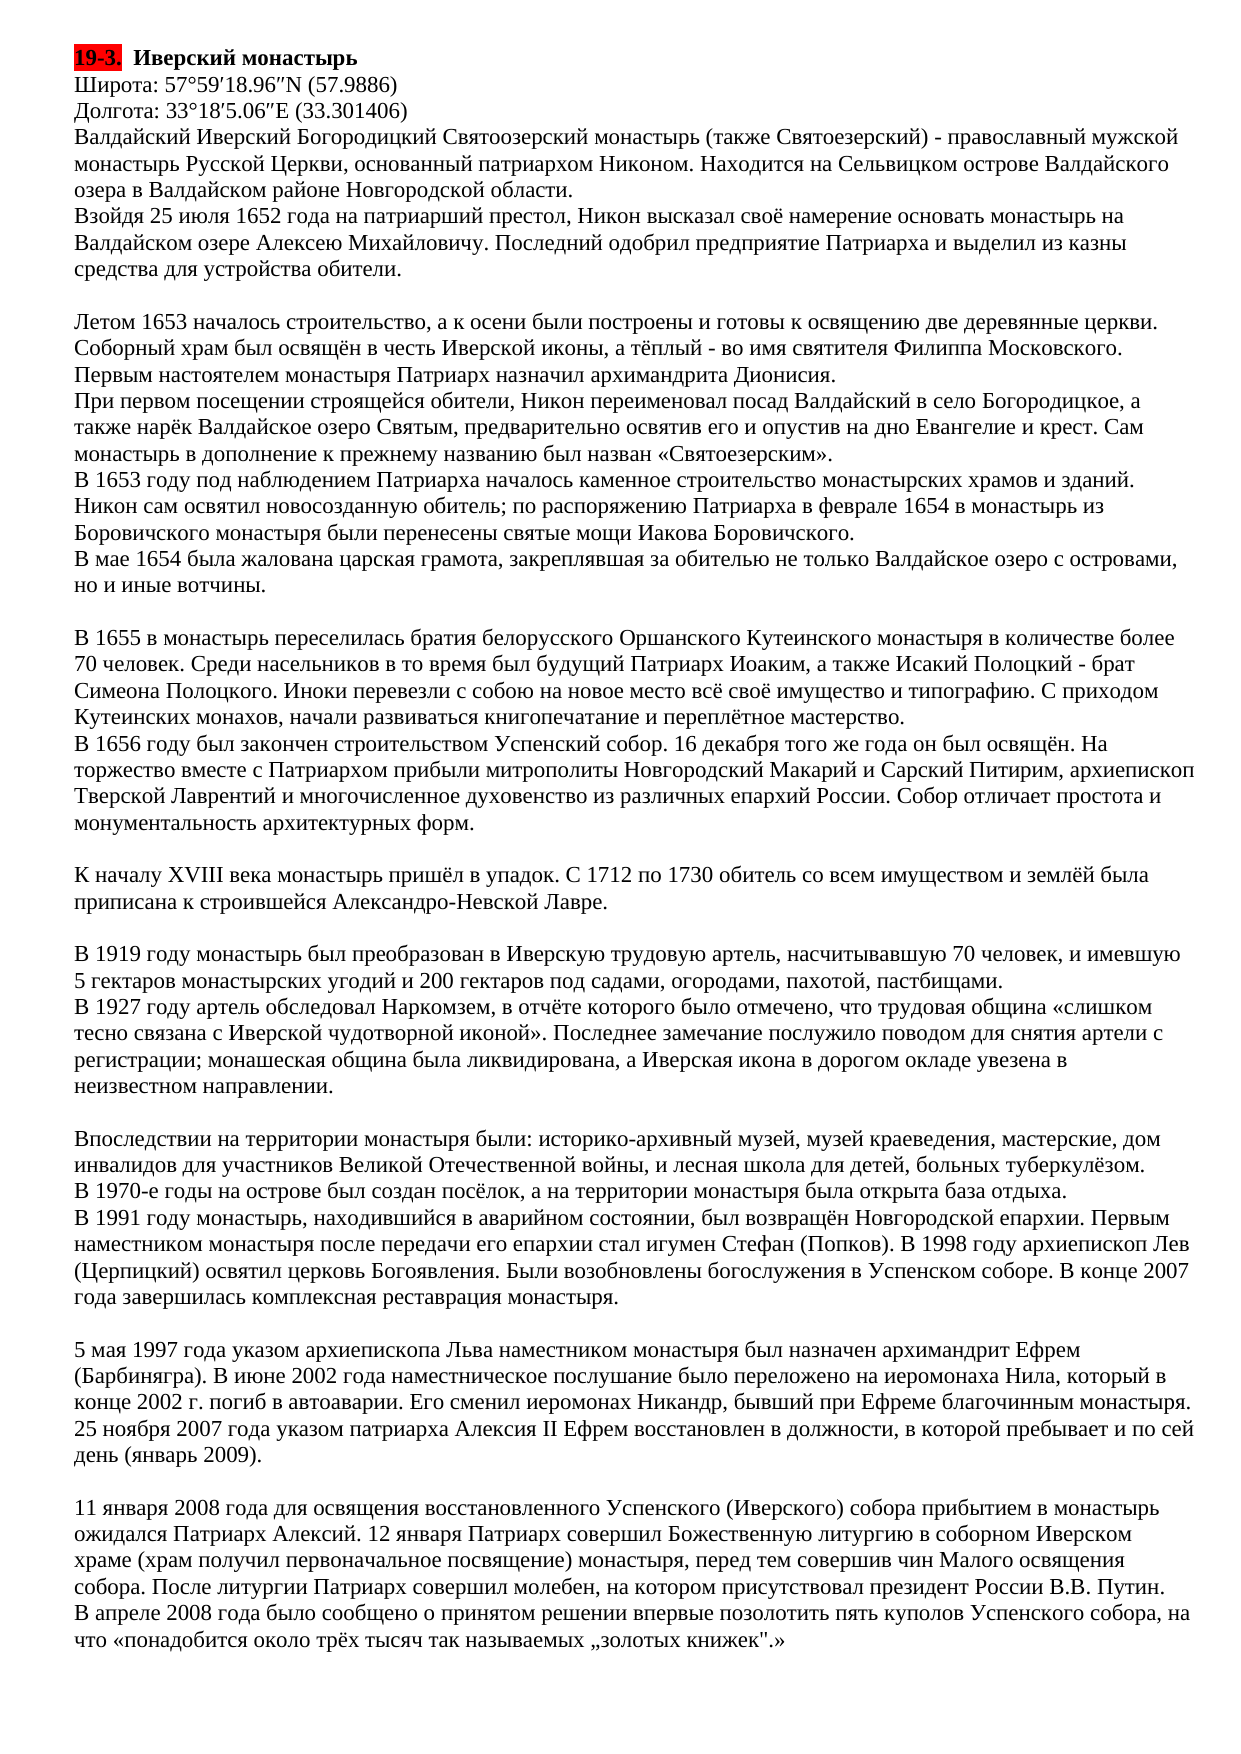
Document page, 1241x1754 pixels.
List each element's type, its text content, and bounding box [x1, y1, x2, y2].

text Валдайский Иверский Богородицкий Святоозерский монастырь (также Святоезерский) - православный мужской монастырь Русской Церкви, основанный патриархом Никоном. Находится на Сельвицком острове Валдайского озера в Валдайском районе Новгородской области. [74, 123, 1196, 202]
text К началу XVIII века монастырь пришёл в упадок. С 1712 по 1730 обитель со всем имуществом и землёй была приписана к строившейся Александро-Невской Лавре. [74, 861, 1196, 914]
text В 1653 году под наблюдением Патриарха началось каменное строительство монастырских храмов и зданий. Никон сам освятил новосозданную обитель; по распоряжению Патриарха в феврале 1654 в монастырь из Боровичского монастыря были перенесены святые мощи Иакова Боровичского. В мае 1654 была жалована царская грамота, закреплявшая за обителью не только Валдайское озеро с островами, но и иные вотчины. [74, 466, 1196, 598]
text В 1919 году монастырь был преобразован в Иверскую трудовую артель, насчитывавшую 70 человек, и имевшую 5 гектаров монастырских угодий и 200 гектаров под садами, огородами, пахотой, пастбищами. [74, 940, 1196, 993]
text В 1970-е годы на острове был создан посёлок, а на территории монастыря была открыта база отдыха. [74, 1178, 1196, 1204]
text В апреле 2008 года было сообщено о принятом решении впервые позолотить пять куполов Успенского собора, на что «понадобится около трёх тысяч так называемых „золотых книжек".» [74, 1599, 1196, 1652]
text Взойдя 25 июля 1652 года на патриарший престол, Никон высказал своё намерение основать монастырь на Валдайском озере Алексею Михайловичу. Последний одобрил предприятие Патриарха и выделил из казны средства для устройства обители. [74, 202, 1196, 282]
text В 1656 году был закончен строительством Успенский собор. 16 декабря того же года он был освящён. На торжество вместе с Патриархом прибыли митрополиты Новгородский Макарий и Сарский Питирим, архиепископ Тверской Лаврентий и многочисленное духовенство из различных епархий России. Собор отличает простота и монументальность архитектурных форм. [74, 729, 1196, 835]
text Летом 1653 началось строительство, а к осени были построены и готовы к освящению две деревянные церкви. Соборный храм был освящён в честь Иверской иконы, а тёплый - во имя святителя Филиппа Московского. Первым настоятелем монастыря Патриарх назначил архимандрита Дионисия. [74, 308, 1196, 387]
text При первом посещении строящейся обители, Никон переименовал посад Валдайский в село Богородицкое, а также нарёк Валдайское озеро Святым, предварительно освятив его и опустив на дно Евангелие и крест. Сам монастырь в дополнение к прежнему названию был назван «Святоезерским». [74, 387, 1196, 466]
text Широта: 57°59′18.96″N (57.9886) Долгота: 33°18′5.06″E (33.301406) [74, 71, 1196, 123]
text В 1927 году артель обследовал Наркомзем, в отчёте которого было отмечено, что трудовая община «слишком тесно связана с Иверской чудотворной иконой». Последнее замечание послужило поводом для снятия артели с регистрации; монашеская община была ликвидирована, а Иверская икона в дорогом окладе увезена в неизвестном направлении. [74, 993, 1196, 1098]
text 5 мая 1997 года указом архиепископа Льва наместником монастыря был назначен архимандрит Ефрем (Барбинягра). В июне 2002 года наместническое послушание было переложено на иеромонаха Нила, который в конце 2002 г. погиб в автоаварии. Его сменил иеромонах Никандр, бывший при Ефреме благочинным монастыря. 25 ноября 2007 года указом патриарха Алексия II Ефрем восстановлен в должности, в которой пребывает и по сей день (январь 2009). [74, 1336, 1196, 1467]
text В 1991 году монастырь, находившийся в аварийном состоянии, был возвращён Новгородской епархии. Первым наместником монастыря после передачи его епархии стал игумен Стефан (Попков). В 1998 году архиепископ Лев (Церпицкий) освятил церковь Богоявления. Были возобновлены богослужения в Успенском соборе. В конце 2007 года завершилась комплексная реставрация монастыря. [74, 1204, 1196, 1309]
text 19-3. Иверский монастырь [122, 44, 1196, 71]
text Впоследствии на территории монастыря были: историко-архивный музей, музей краеведения, мастерские, дом инвалидов для участников Великой Отечественной войны, и лесная школа для детей, больных туберкулёзом. [74, 1125, 1196, 1178]
text 11 января 2008 года для освящения восстановленного Успенского (Иверского) собора прибытием в монастырь ожидался Патриарх Алексий. 12 января Патриарх совершил Божественную литургию в соборном Иверском храме (храм получил первоначальное посвящение) монастыря, перед тем совершив чин Малого освящения собора. После литургии Патриарх совершил молебен, на котором присутствовал президент России В.В. Путин. [74, 1494, 1196, 1599]
text В 1655 в монастырь переселилась братия белорусского Оршанского Кутеинского монастыря в количестве более 70 человек. Среди насельников в то время был будущий Патриарх Иоаким, а также Исакий Полоцкий - брат Симеона Полоцкого. Иноки перевезли с собою на новое место всё своё имущество и типографию. С приходом Кутеинских монахов, начали развиваться книгопечатание и переплётное мастерство. [74, 624, 1196, 729]
